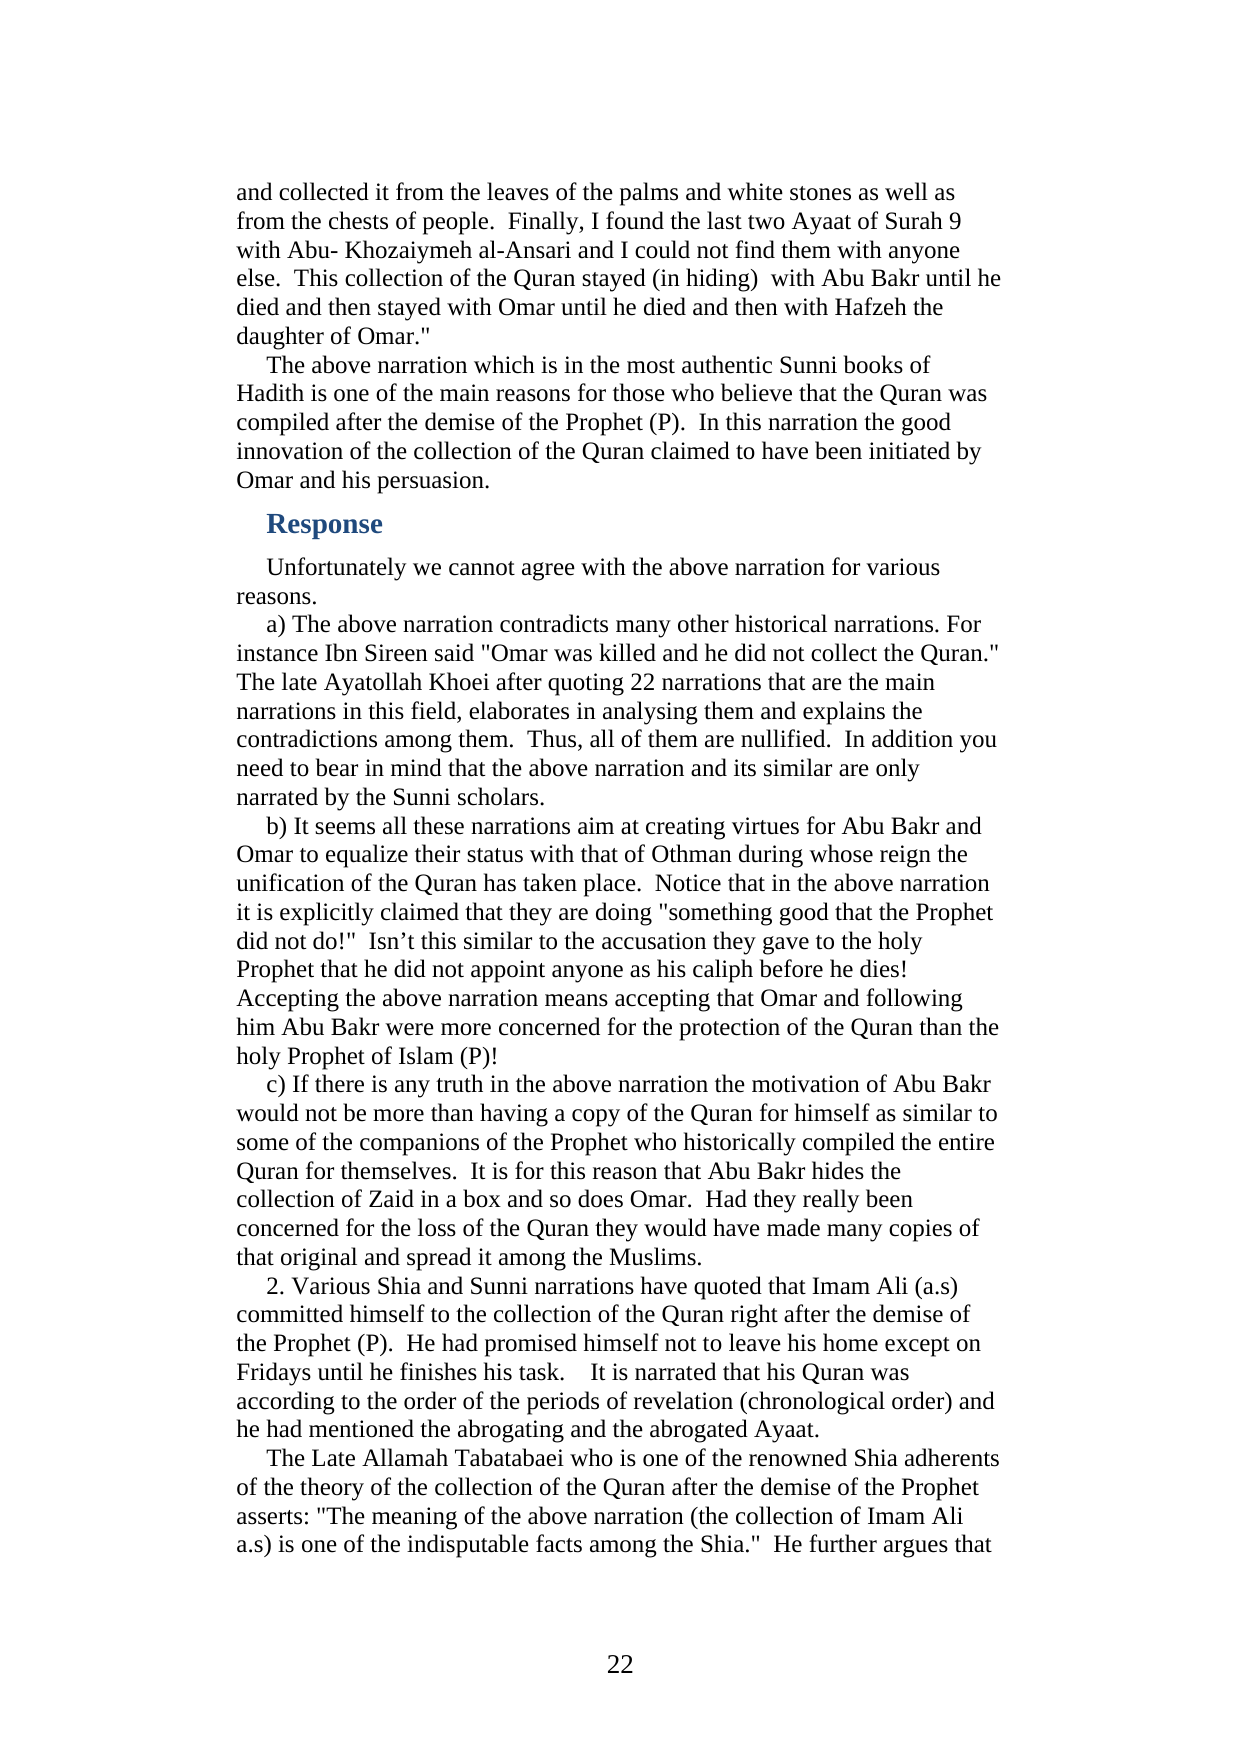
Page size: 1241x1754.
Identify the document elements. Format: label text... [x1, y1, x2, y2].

text c) If there is any truth in the above narration the motivation of Abu Bakr would not be more than having a copy of the Quran for himself as similar to some of the companions of the Prophet who historically compiled the entire Quran for themselves. It is for this reason that Abu Bakr hides the collection of Zaid in a box and so does Omar. Had they really been concerned for the loss of the Quran they would have made many copies of that original and spread it among the Muslims. [236, 1069, 1004, 1271]
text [236, 177, 1004, 350]
subtitle Response [236, 506, 1004, 539]
text Unfortunately we cannot agree with the above narration for various reasons. [236, 552, 1004, 609]
text 2. Various Shia and Sunni narrations have quoted that Imam Ali (a.s) committed himself to the collection of the Quran right after the demise of the Prophet (P). He had promised himself not to leave his home except on Fridays until he finishes his task. It is narrated that his Quran was according to the order of the periods of revelation (chronological order) and he had mentioned the abrogating and the abrogated Ayaat. [236, 1271, 1004, 1443]
text a) The above narration contradicts many other historical narrations. For instance Ibn Sireen said "Omar was killed and he did not collect the Quran." The late Ayatollah Khoei after quoting 22 narrations that are the main narrations in this field, elaborates in analysing them and explains the contradictions among them. Thus, all of them are nullified. In addition you need to bear in mind that the above narration and its similar are only narrated by the Sunni scholars. [236, 609, 1004, 811]
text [236, 1443, 1004, 1558]
text b) It seems all these narrations aim at creating virtues for Abu Bakr and Omar to equalize their status with that of Othman during whose reign the unification of the Quran has taken place. Notice that in the above narration it is explicitly claimed that they are doing "something good that the Prophet did not do!" Isn’t this similar to the accusation they gave to the holy Prophet that he did not appoint anyone as his caliph before he dies! Accepting the above narration means accepting that Omar and following him Abu Bakr were more concerned for the protection of the Quran than the holy Prophet of Islam (P)! [236, 811, 1004, 1069]
text The above narration which is in the most authentic Sunni books of Hadith is one of the main reasons for those who believe that the Quran was compiled after the demise of the Prophet (P). In this narration the good innovation of the collection of the Quran claimed to have been initiated by Omar and his persuasion. [236, 350, 1004, 493]
